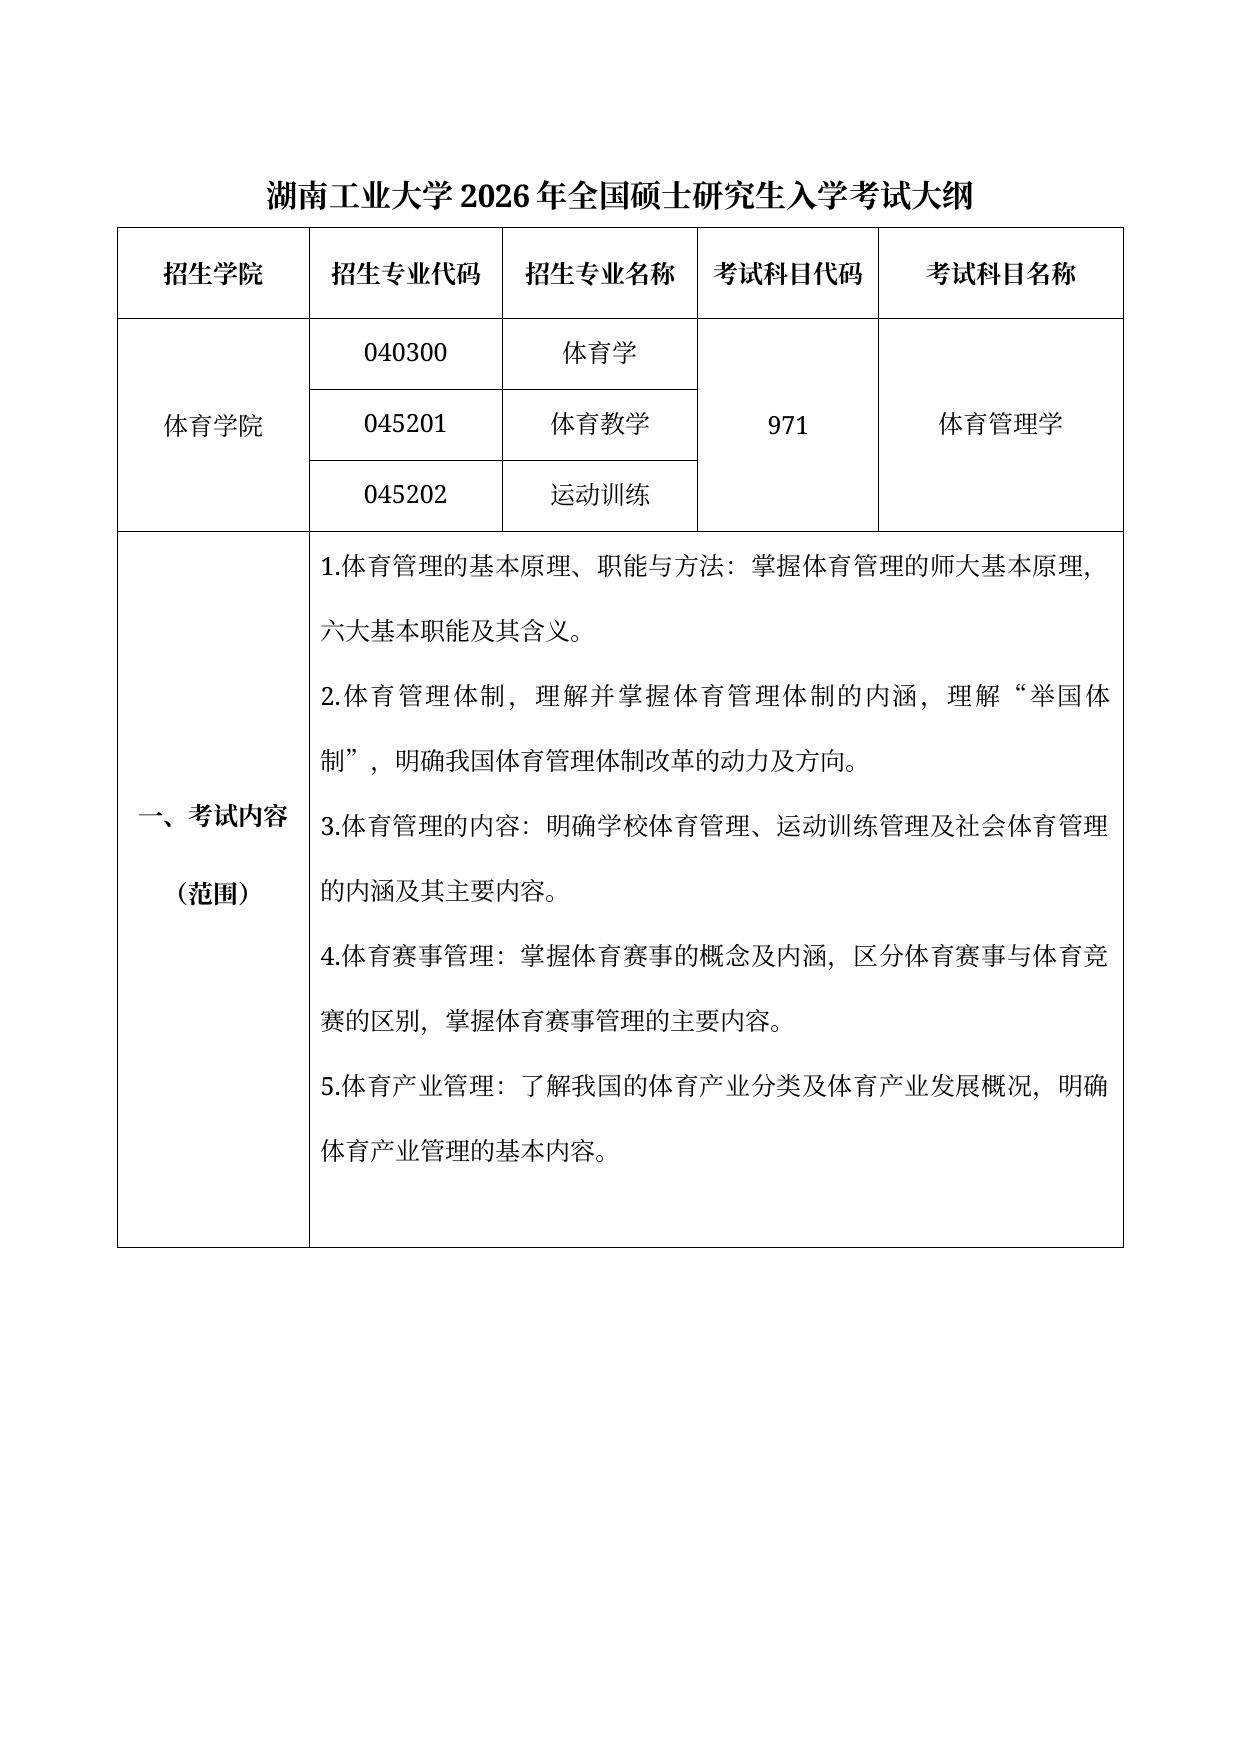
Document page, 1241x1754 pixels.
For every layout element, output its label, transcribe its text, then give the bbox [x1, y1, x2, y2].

table_cell 045201 [310, 390, 502, 460]
table_cell 045202 [310, 461, 502, 531]
table_cell 体育学院 [118, 319, 309, 531]
table_cell 体育学 [503, 319, 697, 389]
table_cell 971 [698, 319, 878, 531]
table_cell 体育教学 [503, 390, 697, 460]
table_cell 1.体育管理的基本原理、职能与方法：掌握体育管理的师大基本原理，六大基本职能及其含义。 2.体育管理体制，理解并掌握体育管理体制的内涵，理解“举国体制”，明确我国体育管理体制改革的动力及方向。 3.体育管理的内容：明确学校体育管理、运动训练管理及社会体育管理的内涵及其主要内容。 4.体育赛事管理：掌握体育赛事的概念及内涵，区分体育赛事与体育竞赛的区别，掌握体育赛事管理的主要内容。 5.体育产业管理：了解我国的体育产业分类及体育产业发展概况，明确体育产业管理的基本内容。 [310, 532, 1123, 1247]
table_header 招生学院 [118, 228, 309, 318]
text 湖南工业大学2026年全国硕士研究生入学考试大纲 [187, 162, 1053, 227]
table_header 招生专业代码 [310, 228, 502, 318]
table_cell 一、考试内容（范围） [118, 532, 309, 1247]
table_header 考试科目代码 [698, 228, 878, 318]
table_header 考试科目名称 [879, 228, 1123, 318]
table_cell 体育管理学 [879, 319, 1123, 531]
table_header 招生专业名称 [503, 228, 697, 318]
table_cell 040300 [310, 319, 502, 389]
table_cell 运动训练 [503, 461, 697, 531]
